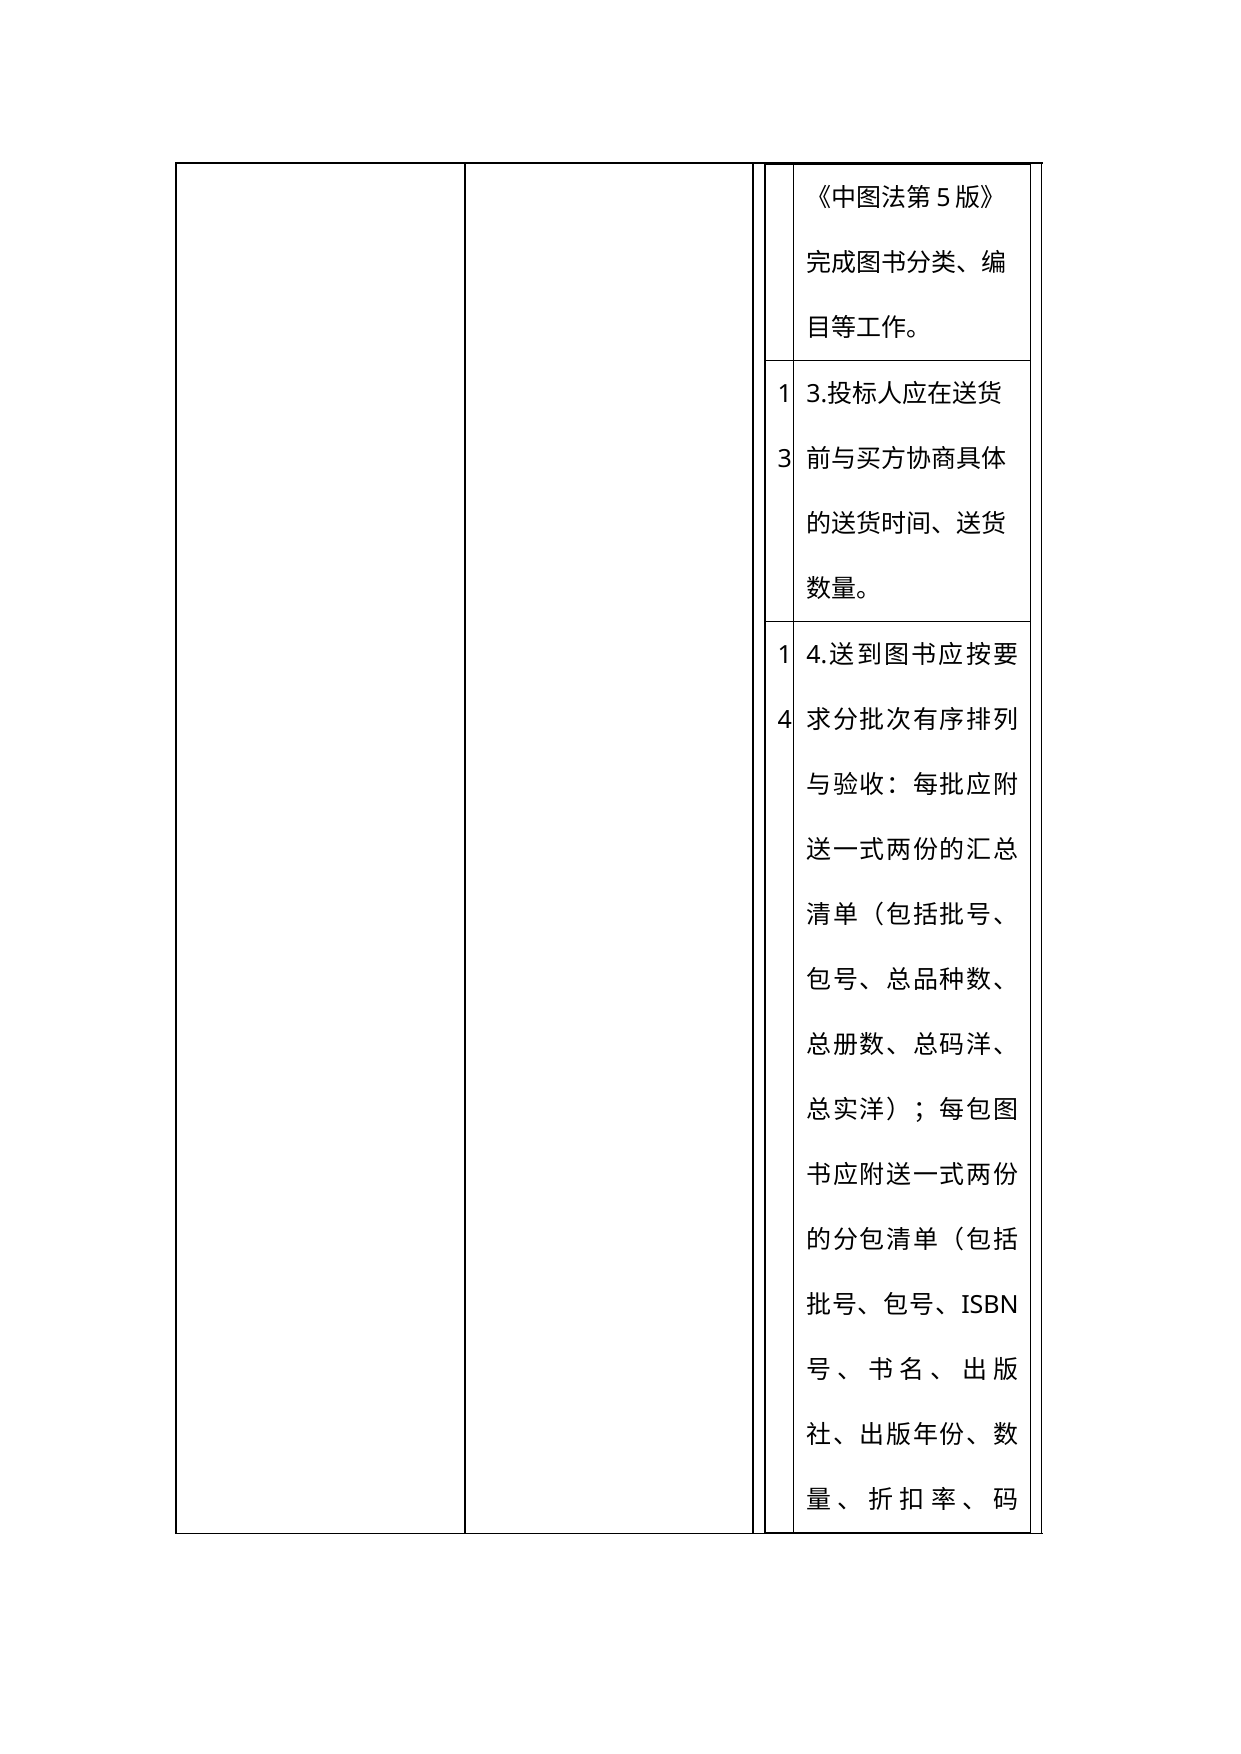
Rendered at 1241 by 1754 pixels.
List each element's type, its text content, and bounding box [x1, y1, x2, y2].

table_cell [766, 165, 793, 360]
table_cell 1 [466, 164, 752, 1533]
table_cell [794, 165, 1030, 360]
table_cell [1031, 164, 1041, 1533]
table_cell [794, 622, 1030, 1532]
table_cell [177, 164, 464, 1533]
table_cell [766, 622, 793, 1532]
table_cell [794, 361, 1030, 621]
table_cell [754, 164, 764, 1533]
table_cell [766, 361, 793, 621]
